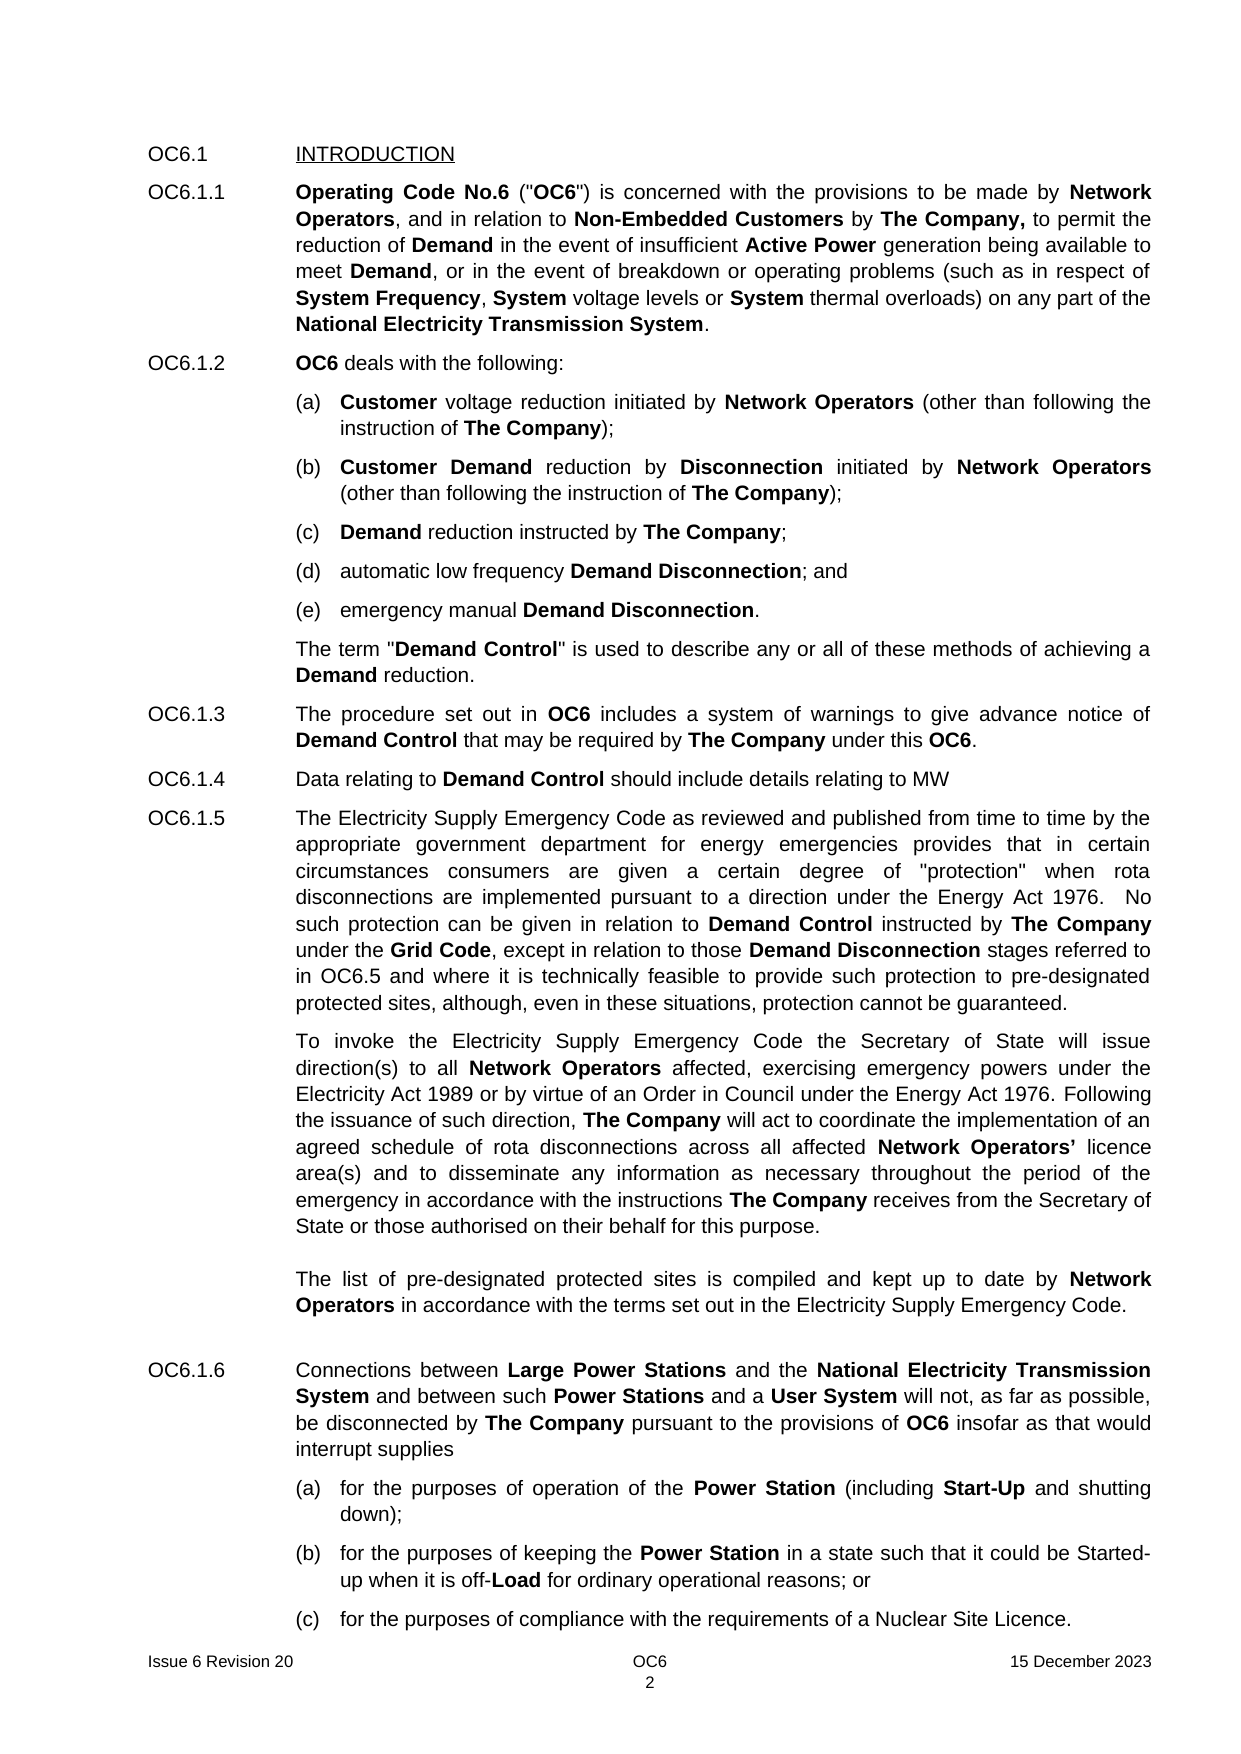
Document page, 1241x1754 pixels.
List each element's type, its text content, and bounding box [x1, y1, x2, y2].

text OC6.1 INTRODUCTION [148, 141, 1152, 165]
text (c) for the purposes of compliance with the requirements of a Nuclear Site Licence. [295, 1606, 1152, 1630]
text (d) automatic low frequency Demand Disconnection; and [295, 559, 1152, 583]
text OC6.1.3 The procedure set out in OC6 includes a system of warnings to give advance notice of Demand Control that may be required by The Company under this OC6. [148, 702, 1152, 752]
text OC6.1.6 Connections between Large Power Stations and the National Electricity Transmission System and between such Power Stations and a User System will not, as far as possible, be disconnected by The Company pursuant to the provisions of OC6 insofar as that would interrupt supplies [148, 1358, 1152, 1461]
text OC6.1.5 The Electricity Supply Emergency Code as reviewed and published from time to time by the appropriate government department for energy emergencies provides that in certain circumstances consumers are given a certain degree of "protection" when rota disconnections are implemented pursuant to a direction under the Energy Act 1976. No such protection can be given in relation to Demand Control instructed by The Company under the Grid Code, except in relation to those Demand Disconnection stages referred to in OC6.5 and where it is technically feasible to provide such protection to pre-designated protected sites, although, even in these situations, protection cannot be guaranteed. [148, 806, 1152, 1014]
text (b) for the purposes of keeping the Power Station in a state such that it could be Started-up when it is off-Load for ordinary operational reasons; or [295, 1541, 1152, 1591]
text OC6.1.4 Data relating to Demand Control should include details relating to MW [148, 767, 1152, 791]
text (a) for the purposes of operation of the Power Station (including Start-Up and shutting down); [295, 1476, 1152, 1526]
text (c) Demand reduction instructed by The Company; [295, 520, 1152, 544]
text The term "Demand Control" is used to describe any or all of these methods of achieving a Demand reduction. [148, 637, 1152, 687]
text (b) Customer Demand reduction by Disconnection initiated by Network Operators (other than following the instruction of The Company); [295, 455, 1152, 505]
text (e) emergency manual Demand Disconnection. [295, 598, 1152, 622]
text (a) Customer voltage reduction initiated by Network Operators (other than following the instruction of The Company); [295, 390, 1152, 440]
text To invoke the Electricity Supply Emergency Code the Secretary of State will issue direction(s) to all Network Operators affected, exercising emergency powers under the Electricity Act 1989 or by virtue of an Order in Council under the Energy Act 1976. Following the issuance of such direction, The Company will act to coordinate the implementation of an agreed schedule of rota disconnections across all affected Network Operators’ licence area(s) and to disseminate any information as necessary throughout the period of the emergency in accordance with the instructions The Company receives from the Secretary of State or those authorised on their behalf for this purpose. [148, 1029, 1152, 1238]
text OC6.1.1 Operating Code No.6 ("OC6") is concerned with the provisions to be made by Network Operators, and in relation to Non-Embedded Customers by The Company, to permit the reduction of Demand in the event of insufficient Active Power generation being available to meet Demand, or in the event of breakdown or operating problems (such as in respect of System Frequency, System voltage levels or System thermal overloads) on any part of the National Electricity Transmission System. [148, 180, 1152, 336]
text OC6.1.2 OC6 deals with the following: [148, 351, 1152, 375]
text The list of pre-designated protected sites is compiled and kept up to date by Network Operators in accordance with the terms set out in the Electricity Supply Emergency Code. [148, 1266, 1152, 1317]
